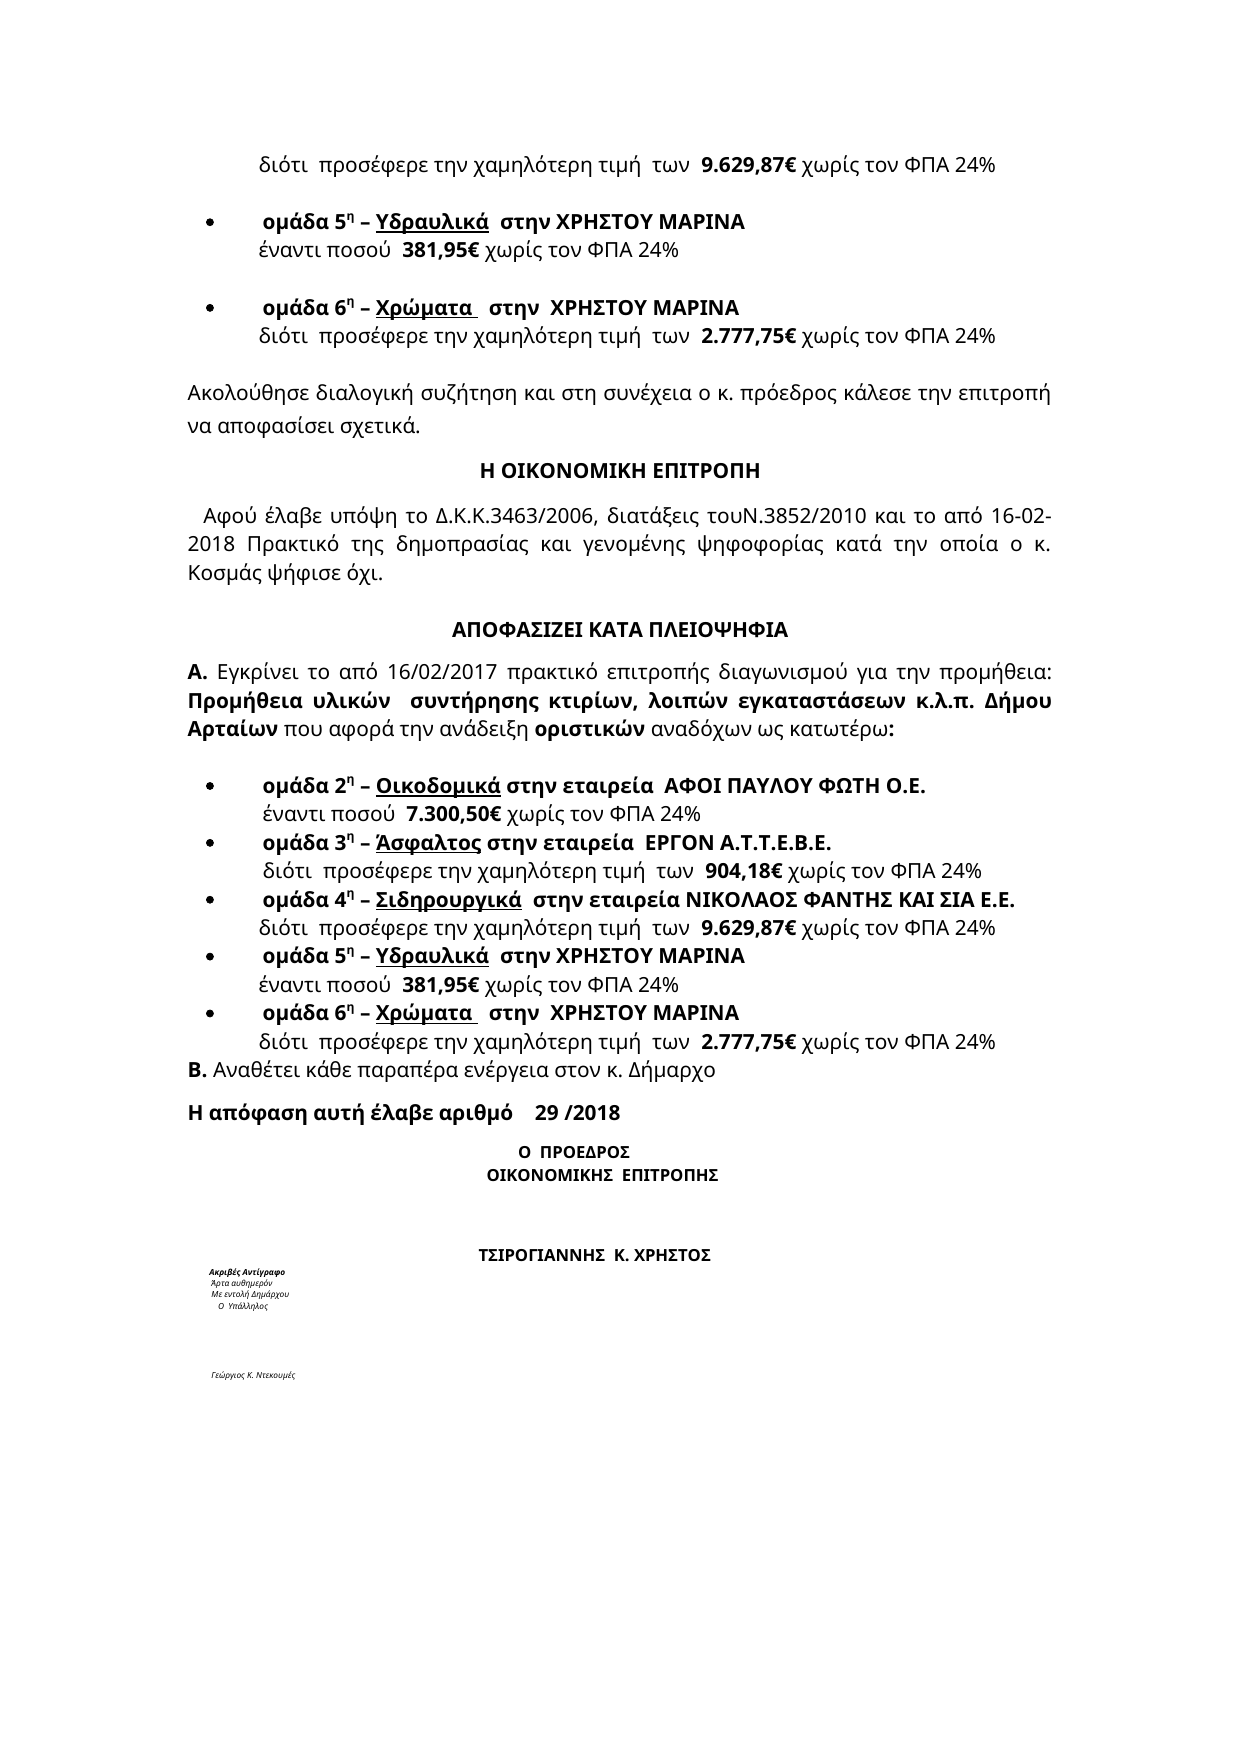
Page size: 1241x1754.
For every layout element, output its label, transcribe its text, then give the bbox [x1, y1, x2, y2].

text διότι προσέφερε την χαμηλότερη τιμή των 2.777,75€ χωρίς τον ΦΠΑ 24% [231, 321, 1053, 350]
list ομάδα 3η – Άσφαλτος στην εταιρεία ΕΡΓΟΝ Α.Τ.Τ.Ε.Β.Ε. [206, 828, 1053, 856]
text διότι προσέφερε την χαμηλότερη τιμή των 904,18€ χωρίς τον ΦΠΑ 24% [231, 856, 1090, 885]
text Αφού έλαβε υπόψη το Δ.Κ.Κ.3463/2006, διατάξεις τουΝ.3852/2010 και το από 16-02-2018 Πρακτικό της δημοπρασίας και γενομένης ψηφοφορίας κατά την οποία ο κ. Κοσμάς ψήφισε όχι. [187, 501, 1053, 586]
text Η ΟΙΚΟΝΟΜΙΚΗ ΕΠΙΤΡΟΠΗ [187, 456, 1053, 484]
text Α. Εγκρίνει το από 16/02/2017 πρακτικό επιτροπής διαγωνισμού για την προμήθεια: Προμήθεια υλικών συντήρησης κτιρίων, λοιπών εγκαταστάσεων κ.λ.π. Δήμου Αρταίων που αφορά την ανάδειξη οριστικών αναδόχων ως κατωτέρω: [187, 657, 1053, 743]
list ομάδα 6η – Χρώματα στην ΧΡΗΣΤΟΥ ΜΑΡΙΝΑ [206, 998, 1053, 1027]
text ΟΙΚΟΝΟΜΙΚΗΣ ΕΠΙΤΡΟΠΗΣ [187, 1163, 1053, 1186]
list ομάδα 2η – Οικοδομικά στην εταιρεία ΑΦΟΙ ΠΑΥΛΟΥ ΦΩΤΗ Ο.Ε. [206, 771, 1053, 799]
text Ακολούθησε διαλογική συζήτηση και στη συνέχεια ο κ. πρόεδρος κάλεσε την επιτροπή να αποφασίσει σχετικά. [187, 378, 1053, 439]
text έναντι ποσού 7.300,50€ χωρίς τον ΦΠΑ 24% [231, 799, 1053, 828]
text διότι προσέφερε την χαμηλότερη τιμή των 9.629,87€ χωρίς τον ΦΠΑ 24% [231, 913, 1053, 942]
list ομάδα 6η – Χρώματα στην ΧΡΗΣΤΟΥ ΜΑΡΙΝΑ [206, 293, 1053, 321]
list ομάδα 5η – Υδραυλικά στην ΧΡΗΣΤΟΥ ΜΑΡΙΝΑ [206, 942, 1053, 970]
text έναντι ποσού 381,95€ χωρίς τον ΦΠΑ 24% [231, 236, 1053, 264]
text διότι προσέφερε την χαμηλότερη τιμή των 9.629,87€ χωρίς τον ΦΠΑ 24% [231, 150, 1053, 178]
list ομάδα 4η – Σιδηρουργικά στην εταιρεία ΝΙΚΟΛΑΟΣ ΦΑΝΤΗΣ ΚΑΙ ΣΙΑ Ε.Ε. [206, 885, 1053, 913]
text Β. Αναθέτει κάθε παραπέρα ενέργεια στον κ. Δήμαρχο [187, 1055, 1053, 1084]
list ομάδα 5η – Υδραυλικά στην ΧΡΗΣΤΟΥ ΜΑΡΙΝΑ [206, 207, 1053, 236]
text Η απόφαση αυτή έλαβε αριθμό 29 /2018 [187, 1098, 1053, 1126]
text ΑΠΟΦΑΣΙΖΕΙ ΚΑΤΑ ΠΛΕΙΟΨΗΦΙΑ [187, 615, 1053, 643]
text ΤΣΙΡΟΓΙΑΝΝΗΣ Κ. ΧΡΗΣΤΟΣ [187, 1243, 1053, 1266]
text Ο ΠΡΟΕΔΡΟΣ [187, 1141, 1053, 1163]
text έναντι ποσού 381,95€ χωρίς τον ΦΠΑ 24% [231, 970, 1053, 998]
text διότι προσέφερε την χαμηλότερη τιμή των 2.777,75€ χωρίς τον ΦΠΑ 24% [231, 1027, 1053, 1055]
